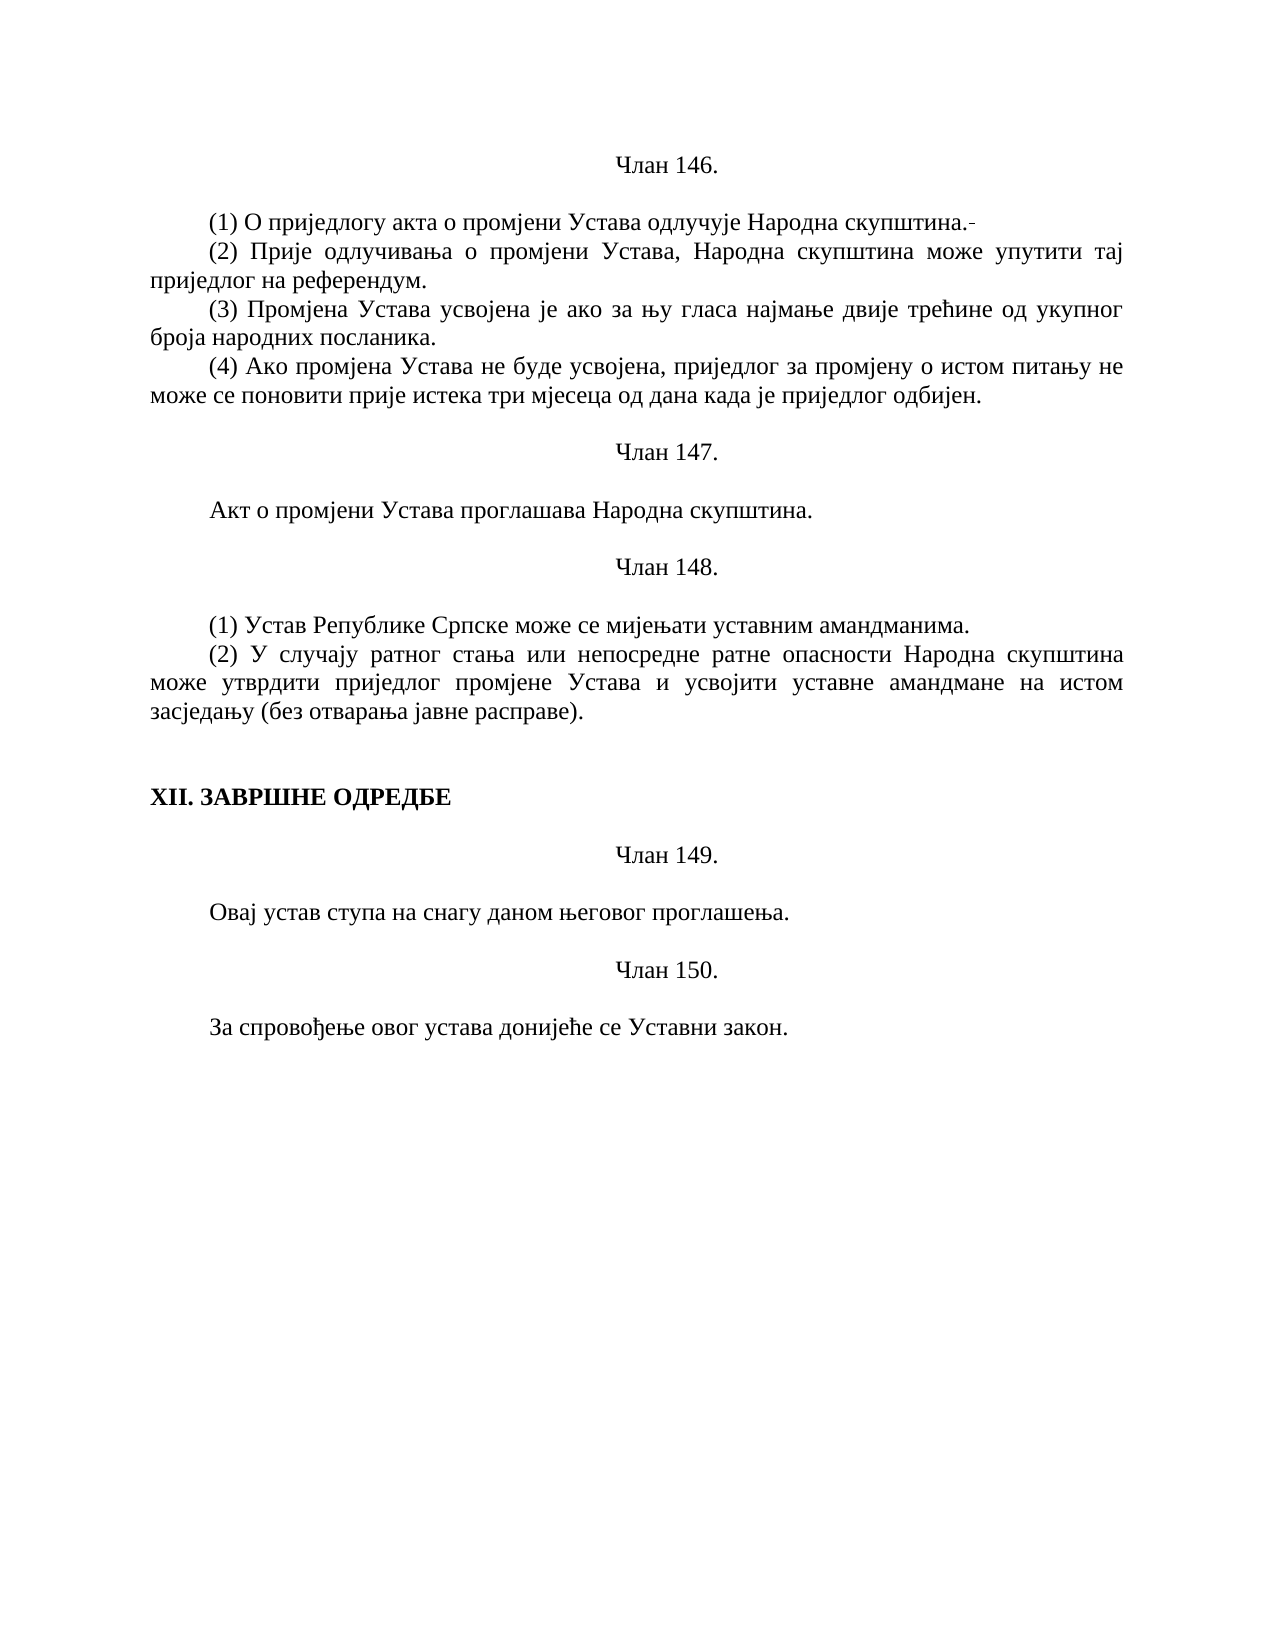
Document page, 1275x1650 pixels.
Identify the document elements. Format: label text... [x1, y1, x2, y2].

text (2) У случају ратног стања или непосредне ратне опасности Народна скупштина може утврдити приједлог промјене Устава и усвојити уставне амандмане на истом засједању (без отварања јавне расправе). [150, 639, 1125, 725]
text Овај устав ступа на снагу даном његовог проглашења. [150, 897, 1125, 926]
text Акт о промјени Устава проглашава Народна скупштина. [150, 495, 1125, 524]
text Члан 146. [150, 150, 1125, 179]
text (4) Ако промјена Устава не буде усвојена, приједлог за промјену о истом питању не може се поновити прије истека три мјесеца од дана када је приједлог одбијен. [150, 351, 1125, 409]
text (1) О приједлогу акта о промјени Устава одлучује Народна скупштина. [150, 207, 1125, 236]
text Члан 147. [150, 437, 1125, 466]
text За спровођење овог устава донијеће се Уставни закон. [150, 1012, 1125, 1041]
text (3) Промјена Устава усвојена је ако за њу гласа најмање двије трећине од укупног броја народних посланика. [150, 294, 1125, 351]
text (1) Устав Републике Српске може се мијењати уставним амандманима. [150, 610, 1125, 639]
text Члан 150. [150, 955, 1125, 984]
text (2) Прије одлучивања о промјени Устава, Народна скупштина може упутити тај приједлог на референдум. [150, 236, 1125, 294]
text Члан 149. [150, 840, 1125, 869]
text Члан 148. [150, 552, 1125, 581]
text XII. ЗАВРШНЕ ОДРЕДБЕ [150, 782, 1125, 811]
